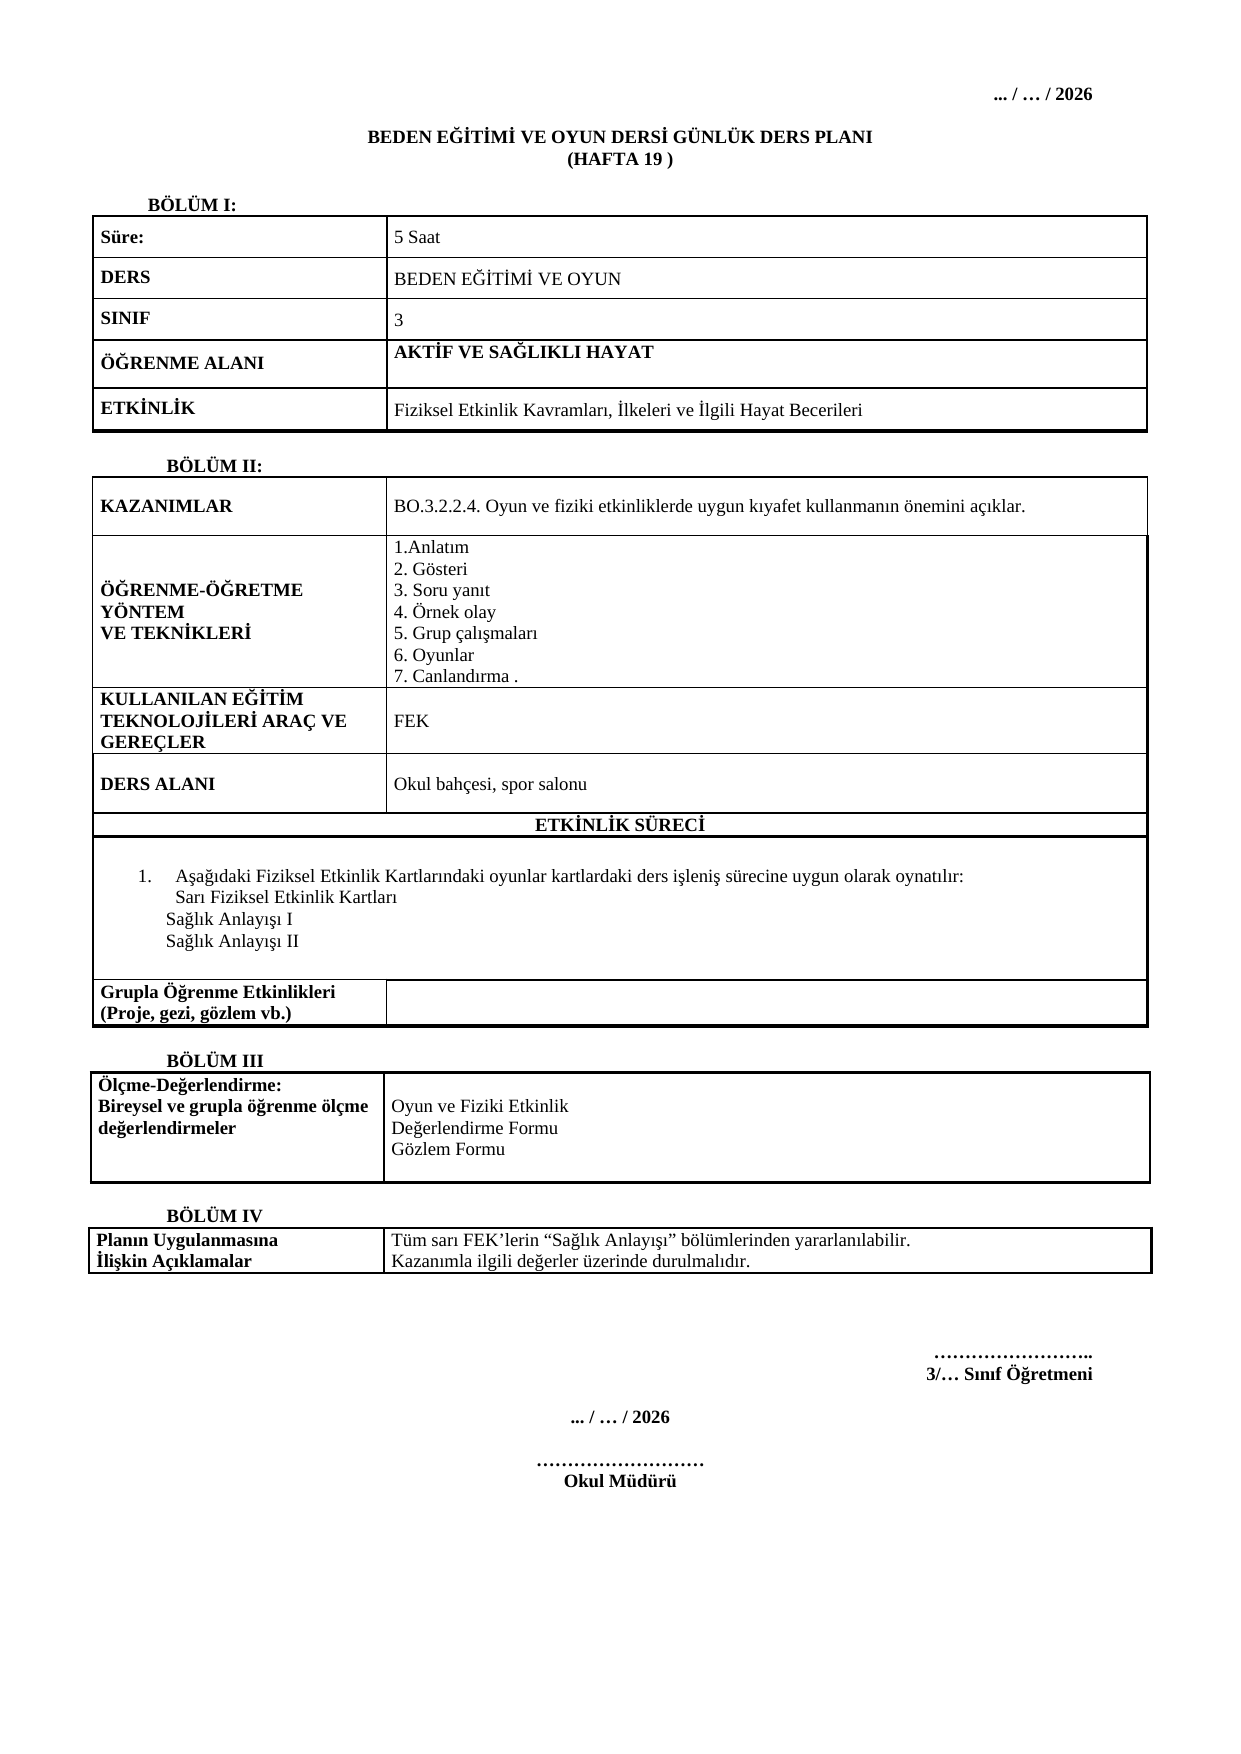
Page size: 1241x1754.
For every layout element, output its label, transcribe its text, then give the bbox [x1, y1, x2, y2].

table_cell Fiziksel Etkinlik Kavramları, İlkeleri ve İlgili Hayat Becerileri [388, 389, 1146, 429]
table_header Tüm sarı FEK’lerin “Sağlık Anlayışı” bölümlerinden yararlanılabilir. Kazanımla ilgili değerler üzerinde durulmalıdır. [385, 1229, 1150, 1272]
table_cell KULLANILAN EĞİTİM TEKNOLOJİLERİ ARAÇ VE GEREÇLER [93, 688, 386, 753]
table_header Planın Uygulanmasına İlişkin Açıklamalar [90, 1229, 383, 1272]
table_cell Grupla Öğrenme Etkinlikleri (Proje, gezi, gözlem vb.) [94, 980, 386, 1024]
table_header Süre: [94, 217, 386, 256]
table_cell [387, 981, 1146, 1024]
text (HAFTA 19 ) [148, 148, 1093, 169]
table_cell DERS [94, 258, 386, 298]
table_cell FEK [387, 688, 1146, 753]
text BEDEN EĞİTİMİ VE OYUN DERSİ GÜNLÜK DERS PLANI [148, 126, 1093, 148]
table_cell Aşağıdaki Fiziksel Etkinlik Kartlarındaki oyunlar kartlardaki ders işleniş sürecine uygun olarak oynatılır: Sarı Fiziksel Etkinlik Kartları Sağlık Anlayışı I Sağlık Anlayışı II [94, 838, 1146, 978]
table_header Ölçme-Değerlendirme: Bireysel ve grupla öğrenme ölçme değerlendirmeler [92, 1074, 383, 1181]
table_cell 3 [388, 299, 1146, 339]
table_cell 1.Anlatım 2. Gösteri 3. Soru yanıt 4. Örnek olay 5. Grup çalışmaları 6. Oyunlar 7. Canlandırma . [387, 536, 1146, 687]
table_cell ÖĞRENME ALANI [94, 341, 386, 387]
table_header 5 Saat [388, 217, 1146, 256]
text ……………………… [148, 1449, 1093, 1470]
table_header BO.3.2.2.4. Oyun ve fiziki etkinliklerde uygun kıyafet kullanmanın önemini açıklar. [387, 478, 1147, 535]
text ... / … / 2026 [148, 83, 1093, 105]
subtitle BÖLÜM III [148, 1050, 1093, 1071]
table_cell ÖĞRENME-ÖĞRETME YÖNTEM VE TEKNİKLERİ [93, 536, 386, 687]
table_cell ETKİNLİK [94, 389, 386, 429]
table_cell SINIF [94, 299, 386, 339]
table_header Oyun ve Fiziki Etkinlik Değerlendirme Formu Gözlem Formu [385, 1074, 1149, 1181]
text BÖLÜM II: [148, 455, 1093, 476]
text BÖLÜM I: [148, 193, 1093, 215]
table_header KAZANIMLAR [93, 478, 386, 535]
text 3/… Sınıf Öğretmeni [148, 1363, 1093, 1384]
table_cell AKTİF VE SAĞLIKLI HAYAT [388, 341, 1146, 387]
table_cell DERS ALANI [94, 754, 386, 812]
table_cell BEDEN EĞİTİMİ VE OYUN [388, 258, 1146, 298]
text …………………….. [148, 1341, 1093, 1363]
subtitle BÖLÜM IV [148, 1205, 1093, 1227]
text ... / … / 2026 [148, 1406, 1093, 1427]
text Okul Müdürü [148, 1470, 1093, 1492]
table_cell ETKİNLİK SÜRECİ [94, 814, 1146, 835]
table_cell Okul bahçesi, spor salonu [387, 754, 1146, 812]
